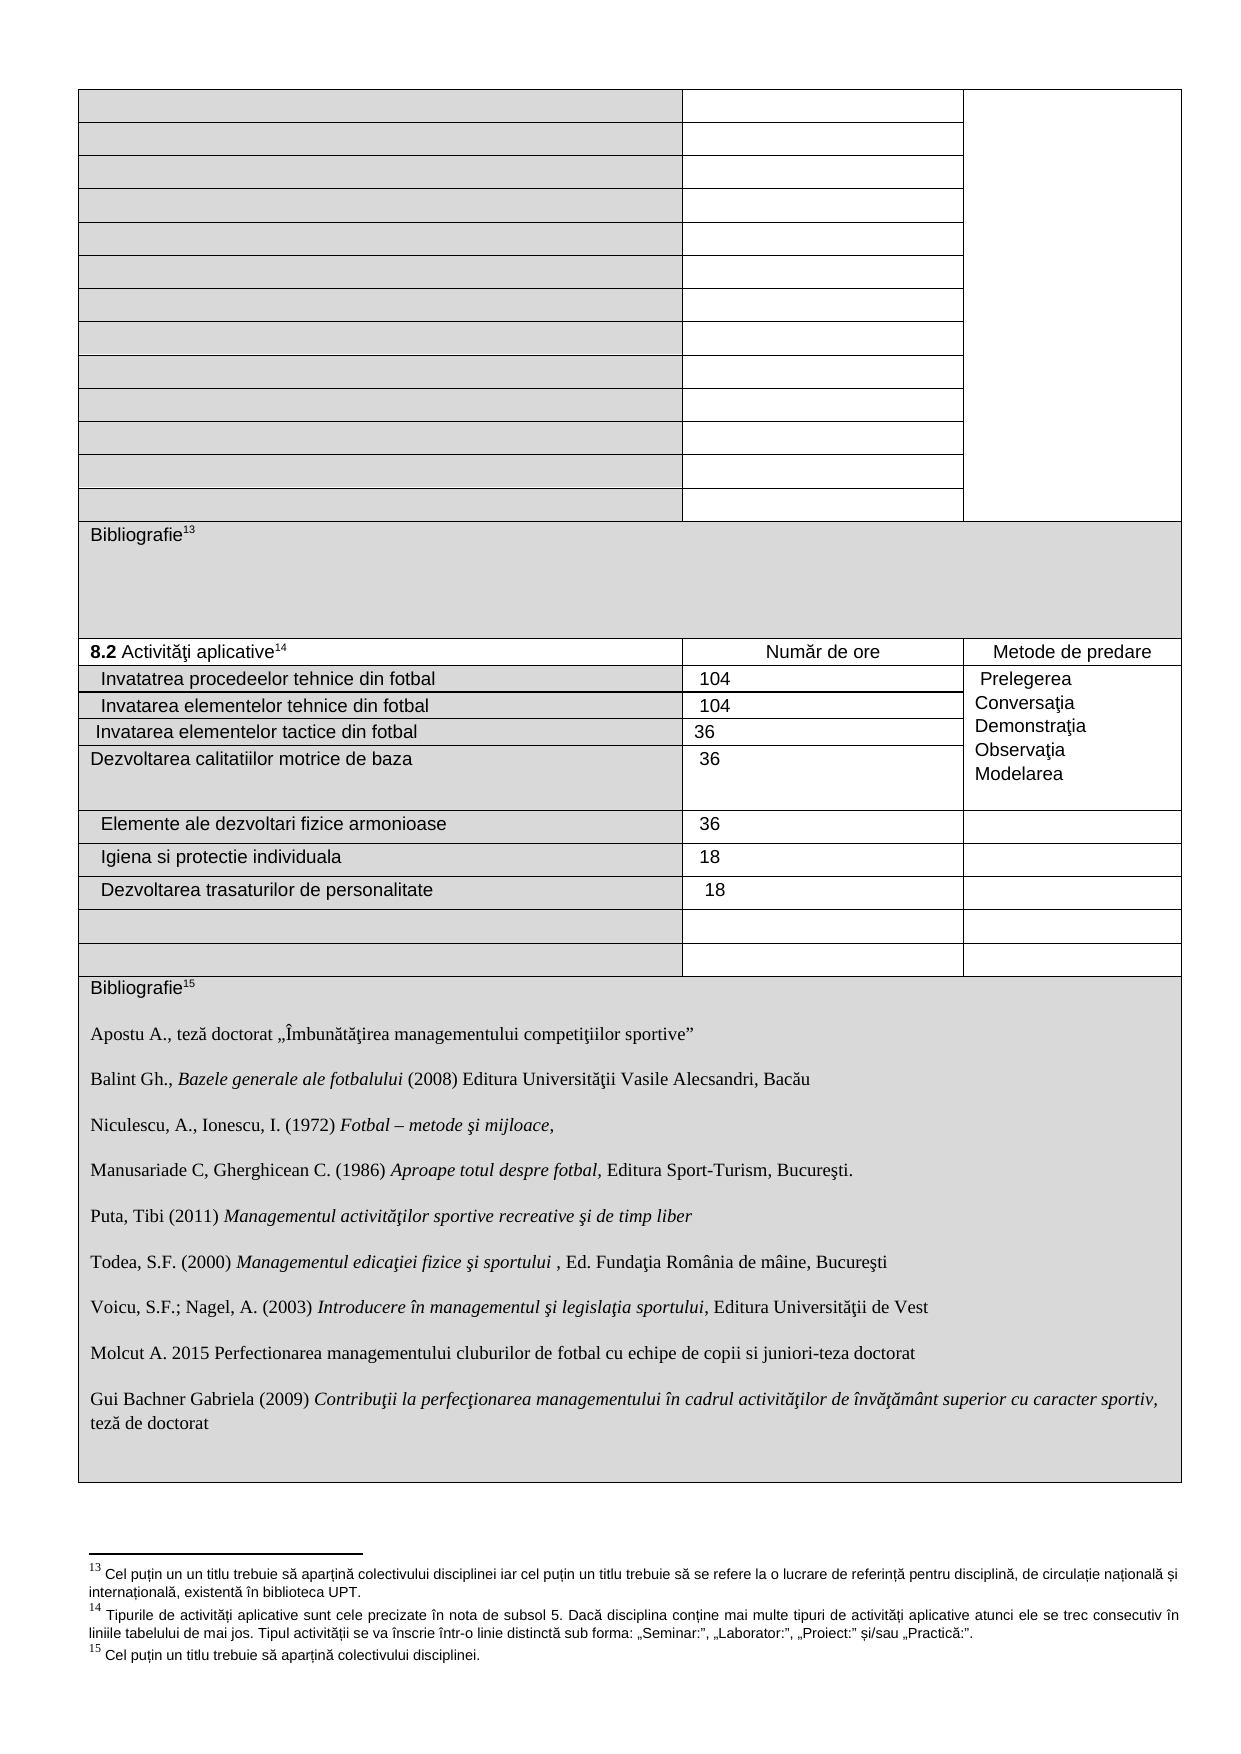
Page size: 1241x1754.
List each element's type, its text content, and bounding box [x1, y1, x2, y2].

table_cell [964, 90, 1181, 521]
table_cell [683, 123, 963, 155]
table_cell Dezvoltarea calitatiilor motrice de baza [79, 746, 682, 810]
table_cell Prelegerea Conversaţia Demonstraţia Observaţia Modelarea [964, 666, 1181, 810]
table_cell Metode de predare [964, 639, 1181, 665]
table_cell [79, 189, 682, 222]
table_cell 36 [683, 746, 963, 810]
table_cell [683, 156, 963, 188]
table_cell Dezvoltarea trasaturilor de personalitate [79, 877, 682, 909]
table_cell [79, 356, 682, 388]
table_cell [683, 910, 963, 943]
table_cell [79, 944, 682, 976]
table_cell Bibliografie Apostu A., teză doctorat „Îmbunătăţirea managementului competiţiilor sportive” Balint Gh., Bazele generale ale fotbalului (2008) Editura Universităţii Vasile Alecsandri, Bacău Niculescu, A., Ionescu, I. (1972) Fotbal – metode şi mijloace, Manusariade C, Gherghicean C. (1986) Aproape totul despre fotbal, Editura Sport-Turism, Bucureşti. Puta, Tibi (2011) Managementul activităţilor sportive recreative şi de timp liber Todea, S.F. (2000) Managementul edicaţiei fizice şi sportului , Ed. Fundaţia România de mâine, Bucureşti Voicu, S.F.; Nagel, A. (2003) Introducere în managementul şi legislaţia sportului, Editura Universităţii de Vest Molcut A. 2015 Perfectionarea managementului cluburilor de fotbal cu echipe de copii si juniori-teza doctorat Gui Bachner Gabriela (2009) Contribuţii la perfecţionarea managementului în cadrul activităţilor de învăţământ superior cu caracter sportiv, teză de doctorat [79, 977, 1181, 1482]
table_cell Invatatrea procedeelor tehnice din fotbal [79, 666, 682, 691]
table_cell [79, 289, 682, 321]
table_cell Număr de ore [683, 639, 963, 665]
table_cell [683, 944, 963, 976]
table_cell [964, 811, 1181, 843]
table_cell Invatarea elementelor tactice din fotbal [79, 719, 682, 745]
table_cell 36 [683, 719, 963, 745]
table_cell [79, 90, 682, 122]
table_cell [683, 389, 963, 421]
table_cell [79, 156, 682, 188]
table_cell Elemente ale dezvoltari fizice armonioase [79, 811, 682, 843]
table_cell Invatarea elementelor tehnice din fotbal [79, 693, 682, 718]
table_cell [683, 289, 963, 321]
table_cell [683, 256, 963, 288]
table_cell [79, 389, 682, 421]
table_cell [79, 123, 682, 155]
table_cell [79, 223, 682, 255]
table_cell [964, 944, 1181, 976]
table_cell [79, 322, 682, 354]
table_cell Igiena si protectie individuala [79, 844, 682, 876]
table_cell 104 [683, 666, 963, 691]
table_cell [683, 455, 963, 487]
table_cell [683, 422, 963, 454]
table_cell [79, 256, 682, 288]
table_cell [79, 489, 682, 521]
table_cell [79, 455, 682, 487]
table_cell [964, 877, 1181, 909]
table_cell [79, 422, 682, 454]
table_cell [683, 489, 963, 521]
table_cell [683, 90, 963, 122]
table_cell [683, 322, 963, 354]
table_cell 18 [683, 844, 963, 876]
table_cell [79, 910, 682, 943]
table_cell 104 [683, 693, 963, 718]
table_cell Bibliografie [79, 522, 1181, 638]
table_cell [683, 223, 963, 255]
table_cell 36 [683, 811, 963, 843]
table_cell [683, 189, 963, 222]
table_cell [964, 910, 1181, 943]
table_cell 18 [683, 877, 963, 909]
table_cell [683, 356, 963, 388]
table_cell [964, 844, 1181, 876]
table_cell 8.2 Activităţi aplicative [79, 639, 682, 665]
